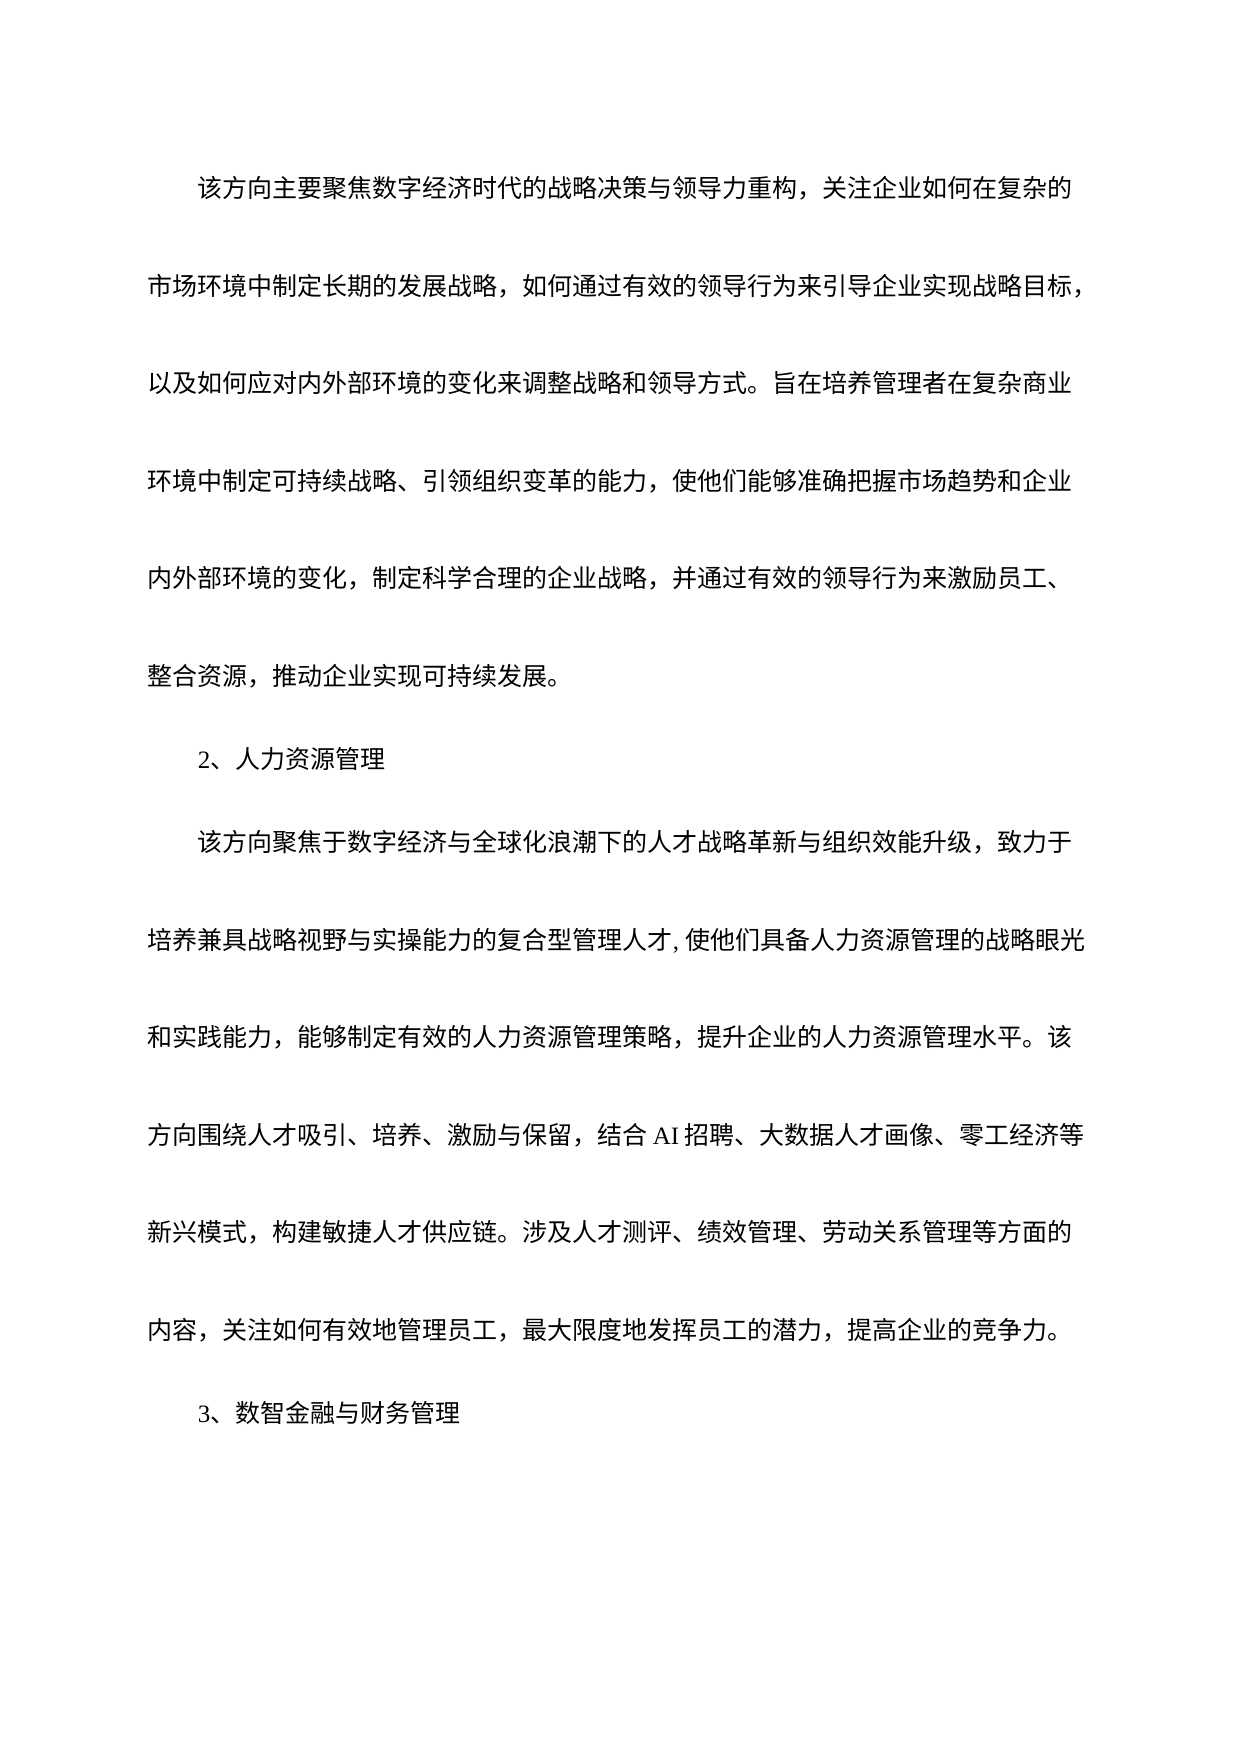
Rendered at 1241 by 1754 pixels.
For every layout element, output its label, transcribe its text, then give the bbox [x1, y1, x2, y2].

text 3、数智金融与财务管理 [148, 1379, 1092, 1444]
text 该方向聚焦于数字经济与全球化浪潮下的人才战略革新与组织效能升级，致力于培养兼具战略视野与实操能力的复合型管理人才, 使他们具备人力资源管理的战略眼光和实践能力，能够制定有效的人力资源管理策略，提升企业的人力资源管理水平。该方向围绕人才吸引、培养、激励与保留，结合AI招聘、大数据人才画像、零工经济等新兴模式，构建敏捷人才供应链。涉及人才测评、绩效管理、劳动关系管理等方面的内容，关注如何有效地管理员工，最大限度地发挥员工的潜力，提高企业的竞争力。 [148, 808, 1092, 1361]
text 2、人力资源管理 [148, 725, 1092, 790]
text 该方向主要聚焦数字经济时代的战略决策与领导力重构，关注企业如何在复杂的市场环境中制定长期的发展战略，如何通过有效的领导行为来引导企业实现战略目标，以及如何应对内外部环境的变化来调整战略和领导方式。旨在培养管理者在复杂商业环境中制定可持续战略、引领组织变革的能力，使他们能够准确把握市场趋势和企业内外部环境的变化，制定科学合理的企业战略，并通过有效的领导行为来激励员工、整合资源，推动企业实现可持续发展。 [148, 154, 1092, 707]
